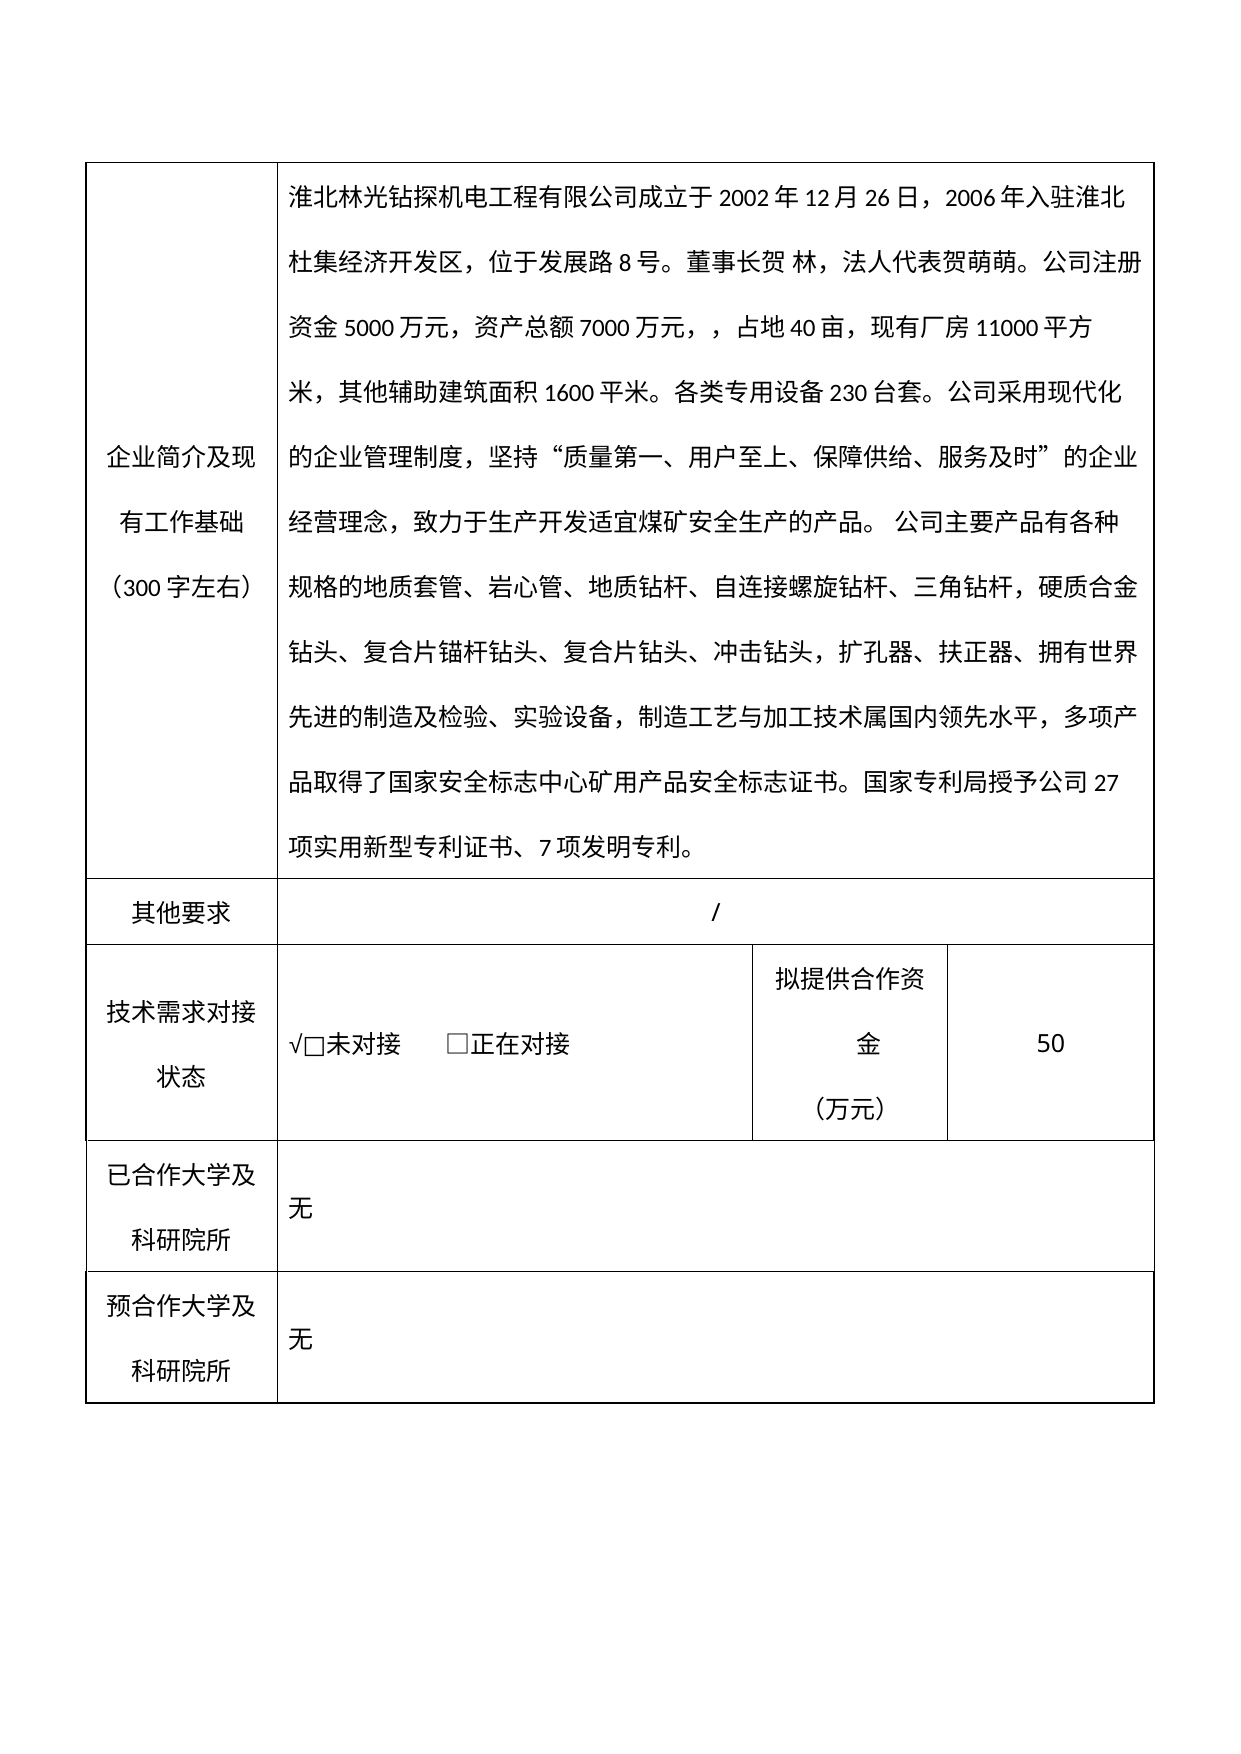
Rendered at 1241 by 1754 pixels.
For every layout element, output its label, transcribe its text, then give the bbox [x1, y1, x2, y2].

table_cell 预合作大学及科研院所 [87, 1272, 277, 1402]
table_cell 淮北林光钻探机电工程有限公司成立于2002年12月26日，2006年入驻淮北杜集经济开发区，位于发展路8号。董事长贺 林，法人代表贺萌萌。公司注册资金5000万元，资产总额7000万元，，占地40亩，现有厂房11000平方米，其他辅助建筑面积1600平米。各类专用设备230台套。公司采用现代化的企业管理制度，坚持“质量第一、用户至上、保障供给、服务及时”的企业经营理念，致力于生产开发适宜煤矿安全生产的产品。 公司主要产品有各种规格的地质套管、岩心管、地质钻杆、自连接螺旋钻杆、三角钻杆，硬质合金钻头、复合片锚杆钻头、复合片钻头、冲击钻头，扩孔器、扶正器、拥有世界先进的制造及检验、实验设备，制造工艺与加工技术属国内领先水平，多项产品取得了国家安全标志中心矿用产品安全标志证书。国家专利局授予公司27项实用新型专利证书、7项发明专利。 [278, 163, 1153, 878]
table_cell 技术需求对接状态 [87, 945, 277, 1140]
table_cell 无 [278, 1272, 1153, 1402]
table_cell 已合作大学及科研院所 [87, 1141, 277, 1271]
table_cell 无 [278, 1141, 1154, 1271]
table_cell 拟提供合作资金 （万元） [753, 945, 947, 1140]
table_cell / [278, 879, 1153, 944]
table_cell √□未对接 □正在对接 [278, 945, 752, 1140]
table_cell 其他要求 [87, 879, 277, 944]
table_cell 50 [948, 945, 1153, 1140]
table_cell 企业简介及现有工作基础 （300字左右） [87, 163, 277, 878]
